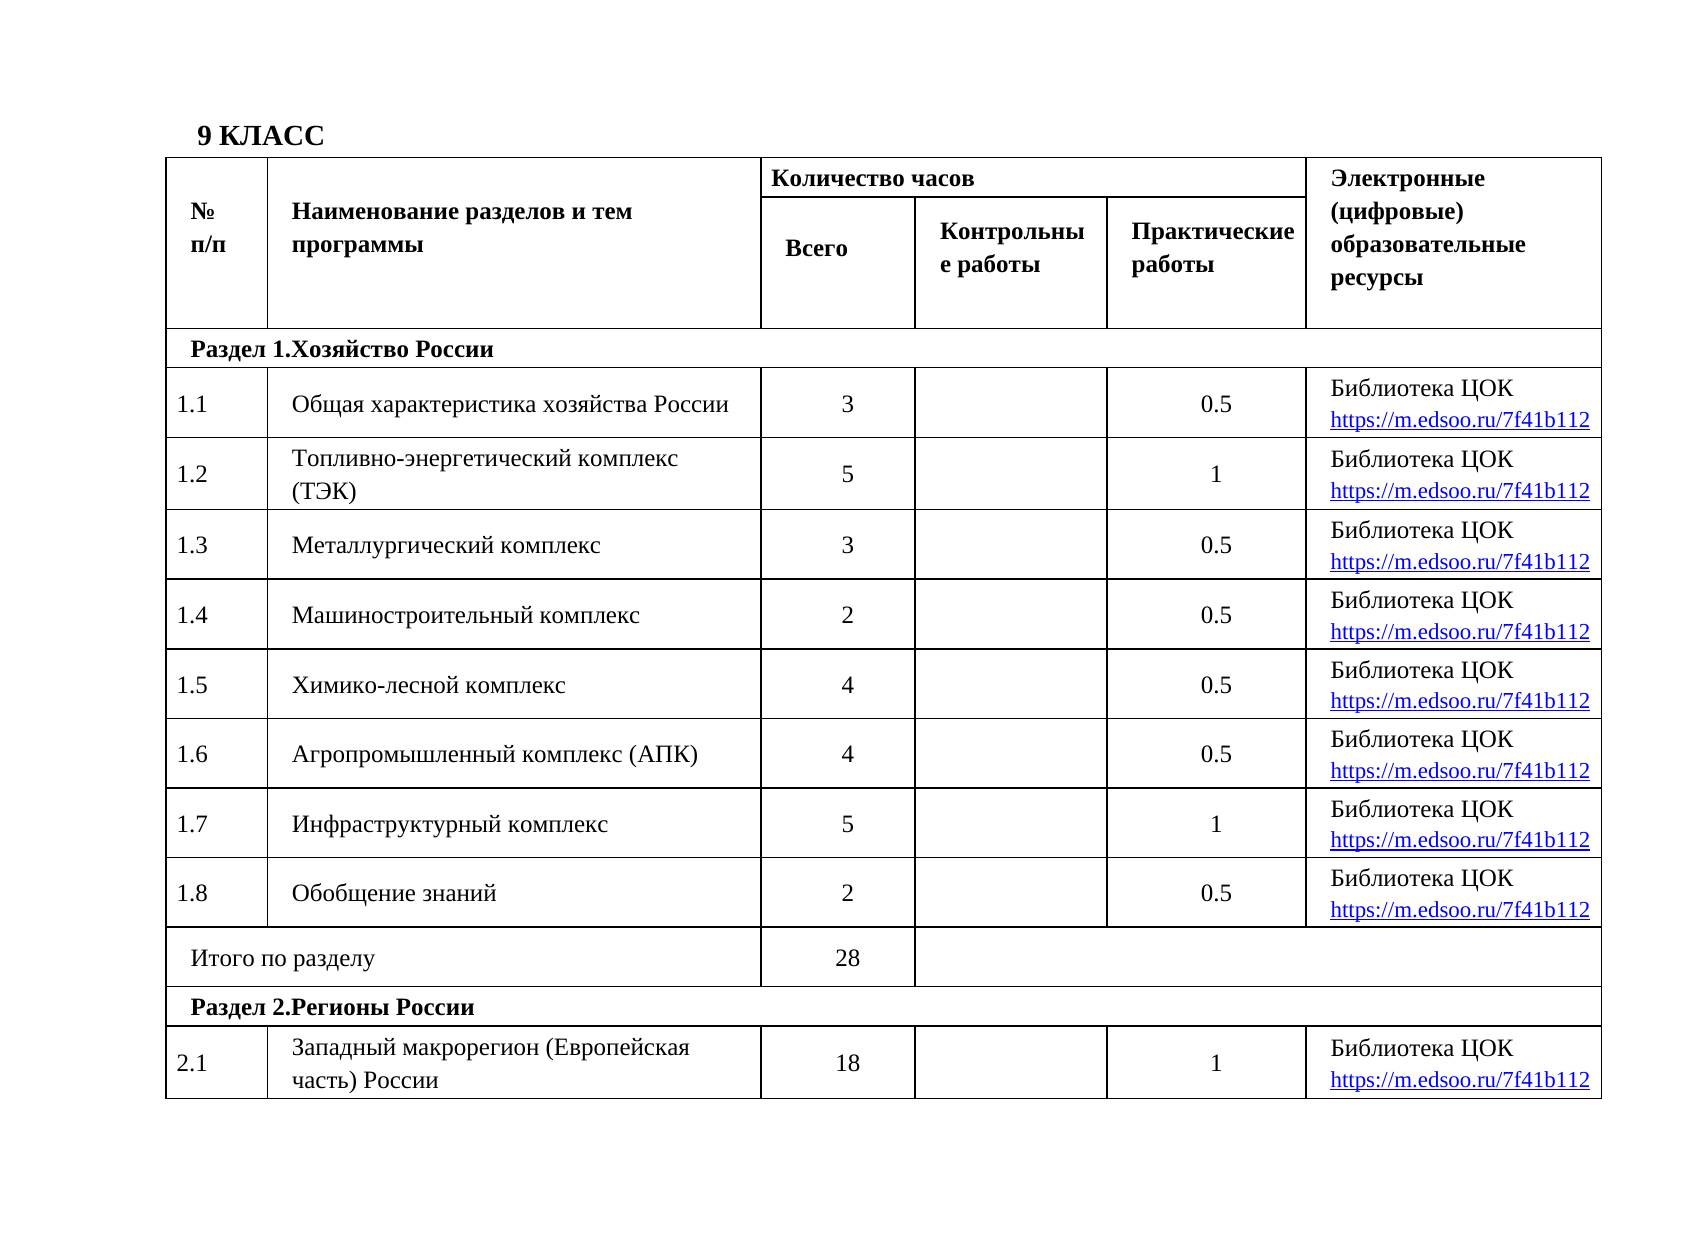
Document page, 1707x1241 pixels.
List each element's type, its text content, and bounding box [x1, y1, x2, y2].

table_cell 1.1 [167, 368, 267, 436]
table_cell Металлургический комплекс [268, 510, 760, 578]
table_cell [916, 858, 1106, 926]
table_cell 18 [762, 1027, 914, 1097]
table_cell 4 [762, 719, 914, 787]
table_cell Топливно-энергетический комплекс (ТЭК) [268, 438, 760, 509]
table_cell [916, 580, 1106, 648]
table_cell Общая характеристика хозяйства России [268, 368, 760, 436]
table_cell Обобщение знаний [268, 858, 760, 926]
table_cell Инфраструктурный комплекс [268, 789, 760, 857]
table_cell Библиотека ЦОК https://m.edsoo.ru/7f41b112 [1307, 368, 1601, 436]
table_cell Всего [762, 198, 914, 327]
table_cell Библиотека ЦОК https://m.edsoo.ru/7f41b112 [1307, 650, 1601, 717]
table_cell [916, 1027, 1106, 1097]
table_cell 1.6 [167, 719, 267, 787]
table_header Наименование разделов и тем программы [268, 158, 760, 327]
table_cell Контрольные работы [916, 198, 1106, 327]
table_cell 5 [762, 438, 914, 509]
table_header Количество часов [762, 158, 1305, 196]
table_cell [916, 719, 1106, 787]
table_cell 1.5 [167, 650, 267, 717]
table_header № п/п [167, 158, 267, 327]
table_cell [916, 438, 1106, 509]
table_cell Раздел 1.Хозяйство России [167, 329, 1601, 367]
table_cell Раздел 2.Регионы России [167, 987, 1601, 1025]
table_cell Библиотека ЦОК https://m.edsoo.ru/7f41b112 [1307, 789, 1601, 857]
table_cell [916, 510, 1106, 578]
table_cell [916, 650, 1106, 717]
table_cell Библиотека ЦОК https://m.edsoo.ru/7f41b112 [1307, 580, 1601, 648]
table_cell 0.5 [1108, 858, 1305, 926]
table_cell 2.1 [167, 1027, 267, 1097]
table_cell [1307, 1027, 1601, 1097]
table_cell [916, 368, 1106, 436]
table_cell 1.4 [167, 580, 267, 648]
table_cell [1307, 858, 1601, 926]
table_cell 5 [762, 789, 914, 857]
table_cell 1.3 [167, 510, 267, 578]
table_cell Библиотека ЦОК https://m.edsoo.ru/7f41b112 [1307, 510, 1601, 578]
table_cell 1 [1108, 438, 1305, 509]
table_cell Химико-лесной комплекс [268, 650, 760, 717]
table_header Электронные (цифровые) образовательные ресурсы [1307, 158, 1601, 327]
table_cell 1.8 [167, 858, 267, 926]
table_cell 4 [762, 650, 914, 717]
table_cell Агропромышленный комплекс (АПК) [268, 719, 760, 787]
table_cell Машиностроительный комплекс [268, 580, 760, 648]
table_cell 2 [762, 858, 914, 926]
table_cell 28 [762, 928, 914, 986]
table_cell Итого по разделу [167, 928, 760, 986]
table_cell 1.2 [167, 438, 267, 509]
table_cell 3 [762, 368, 914, 436]
table_cell 0.5 [1108, 368, 1305, 436]
text 9 КЛАСС [190, 118, 1618, 152]
table_cell [916, 928, 1601, 986]
table_cell 3 [762, 510, 914, 578]
table_cell 0.5 [1108, 510, 1305, 578]
table_cell Практические работы [1108, 198, 1305, 327]
table_cell Библиотека ЦОК https://m.edsoo.ru/7f41b112 [1307, 719, 1601, 787]
table_cell 0.5 [1108, 650, 1305, 717]
table_cell [916, 789, 1106, 857]
table_cell 0.5 [1108, 719, 1305, 787]
table_cell 1.7 [167, 789, 267, 857]
table_cell 1 [1108, 789, 1305, 857]
table_cell 1 [1108, 1027, 1305, 1097]
table_cell Библиотека ЦОК https://m.edsoo.ru/7f41b112 [1307, 438, 1601, 509]
table_cell 0.5 [1108, 580, 1305, 648]
table_cell 2 [762, 580, 914, 648]
table_cell Западный макрорегион (Европейская часть) России [268, 1027, 760, 1097]
